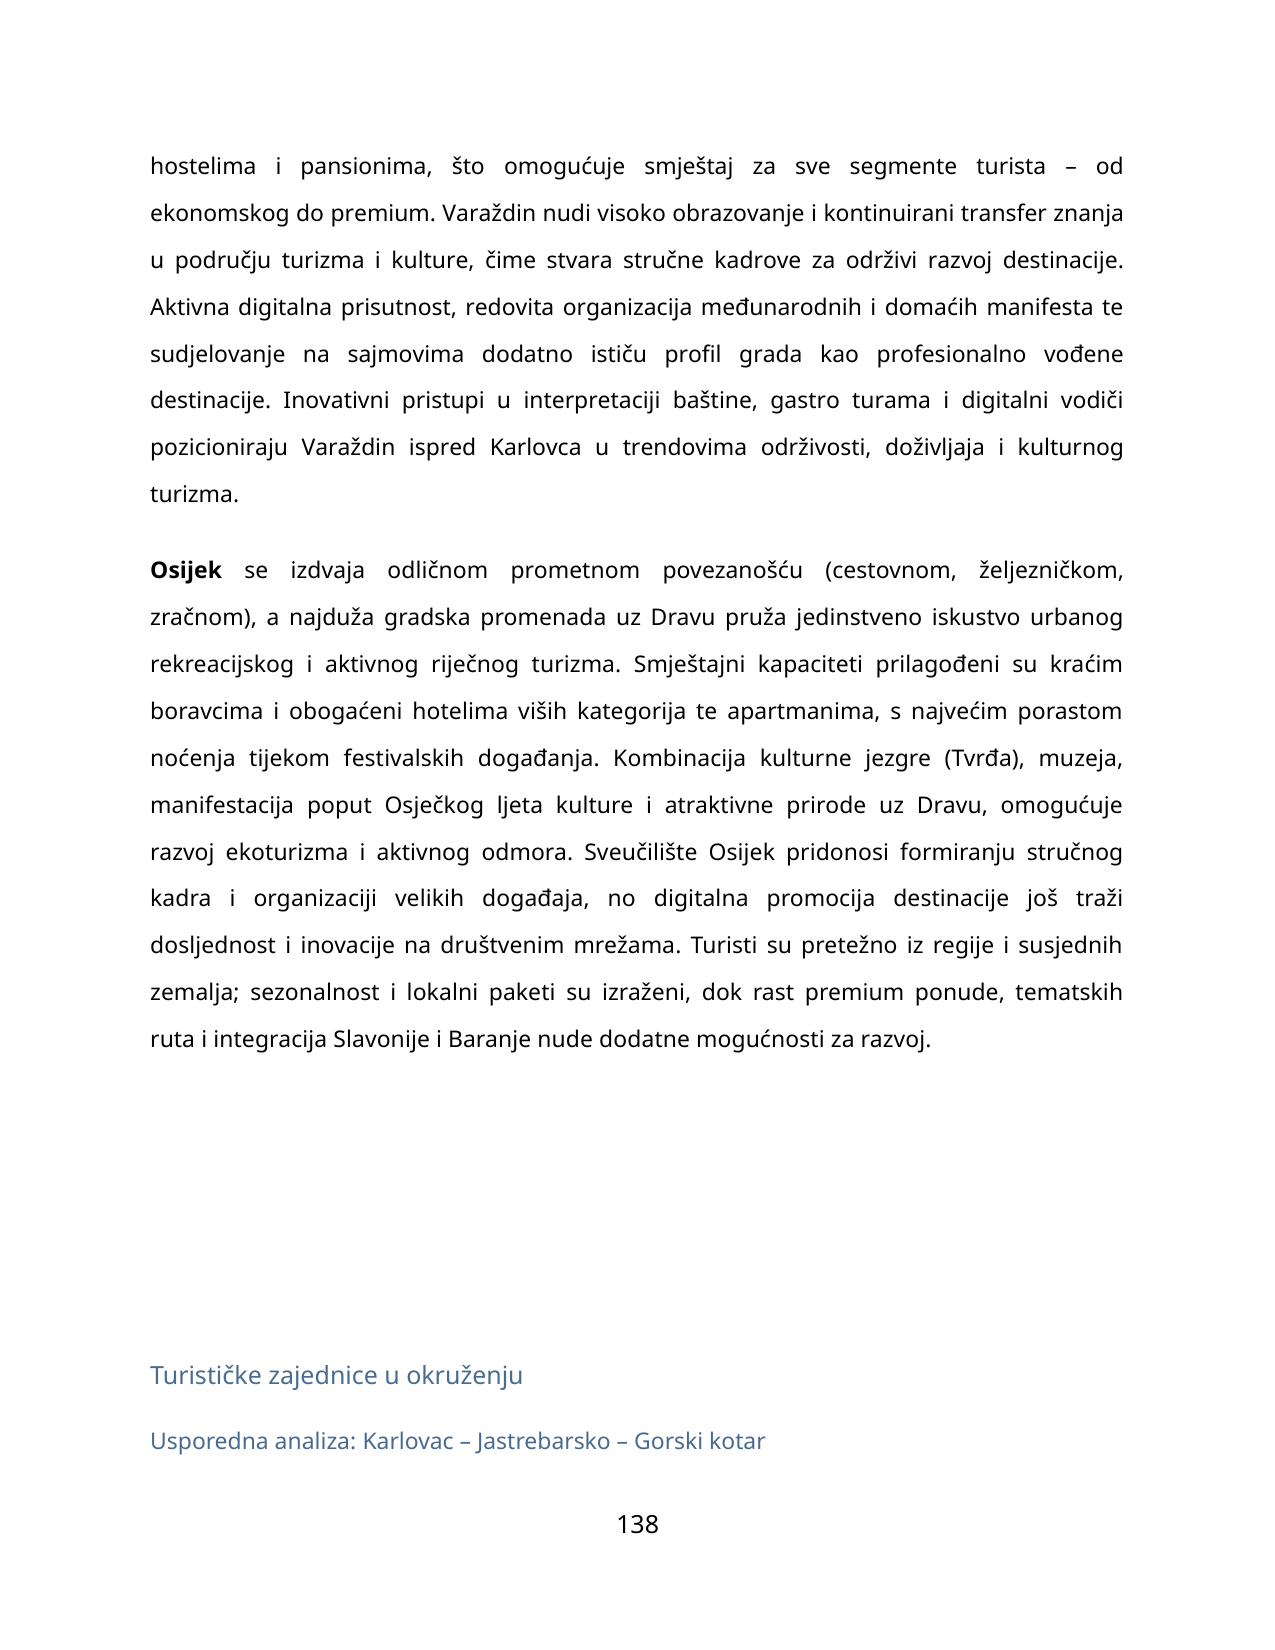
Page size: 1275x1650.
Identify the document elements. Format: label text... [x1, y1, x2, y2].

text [150, 150, 1125, 509]
text Usporedna analiza: Karlovac – Jastrebarsko – Gorski kotar [150, 1425, 1125, 1456]
text Turističke zajednice u okruženju [150, 1357, 1125, 1391]
text Osijek se izdvaja odličnom prometnom povezanošću (cestovnom, željezničkom, zračnom), a najduža gradska promenada uz Dravu pruža jedinstveno iskustvo urbanog rekreacijskog i aktivnog riječnog turizma. Smještajni kapaciteti prilagođeni su kraćim boravcima i obogaćeni hotelima viših kategorija te apartmanima, s najvećim porastom noćenja tijekom festivalskih događanja. Kombinacija kulturne jezgre (Tvrđa), muzeja, manifestacija poput Osječkog ljeta kulture i atraktivne prirode uz Dravu, omogućuje razvoj ekoturizma i aktivnog odmora. Sveučilište Osijek pridonosi formiranju stručnog kadra i organizaciji velikih događaja, no digitalna promocija destinacije još traži dosljednost i inovacije na društvenim mrežama. Turisti su pretežno iz regije i susjednih zemalja; sezonalnost i lokalni paketi su izraženi, dok rast premium ponude, tematskih ruta i integracija Slavonije i Baranje nude dodatne mogućnosti za razvoj. [150, 554, 1125, 1054]
